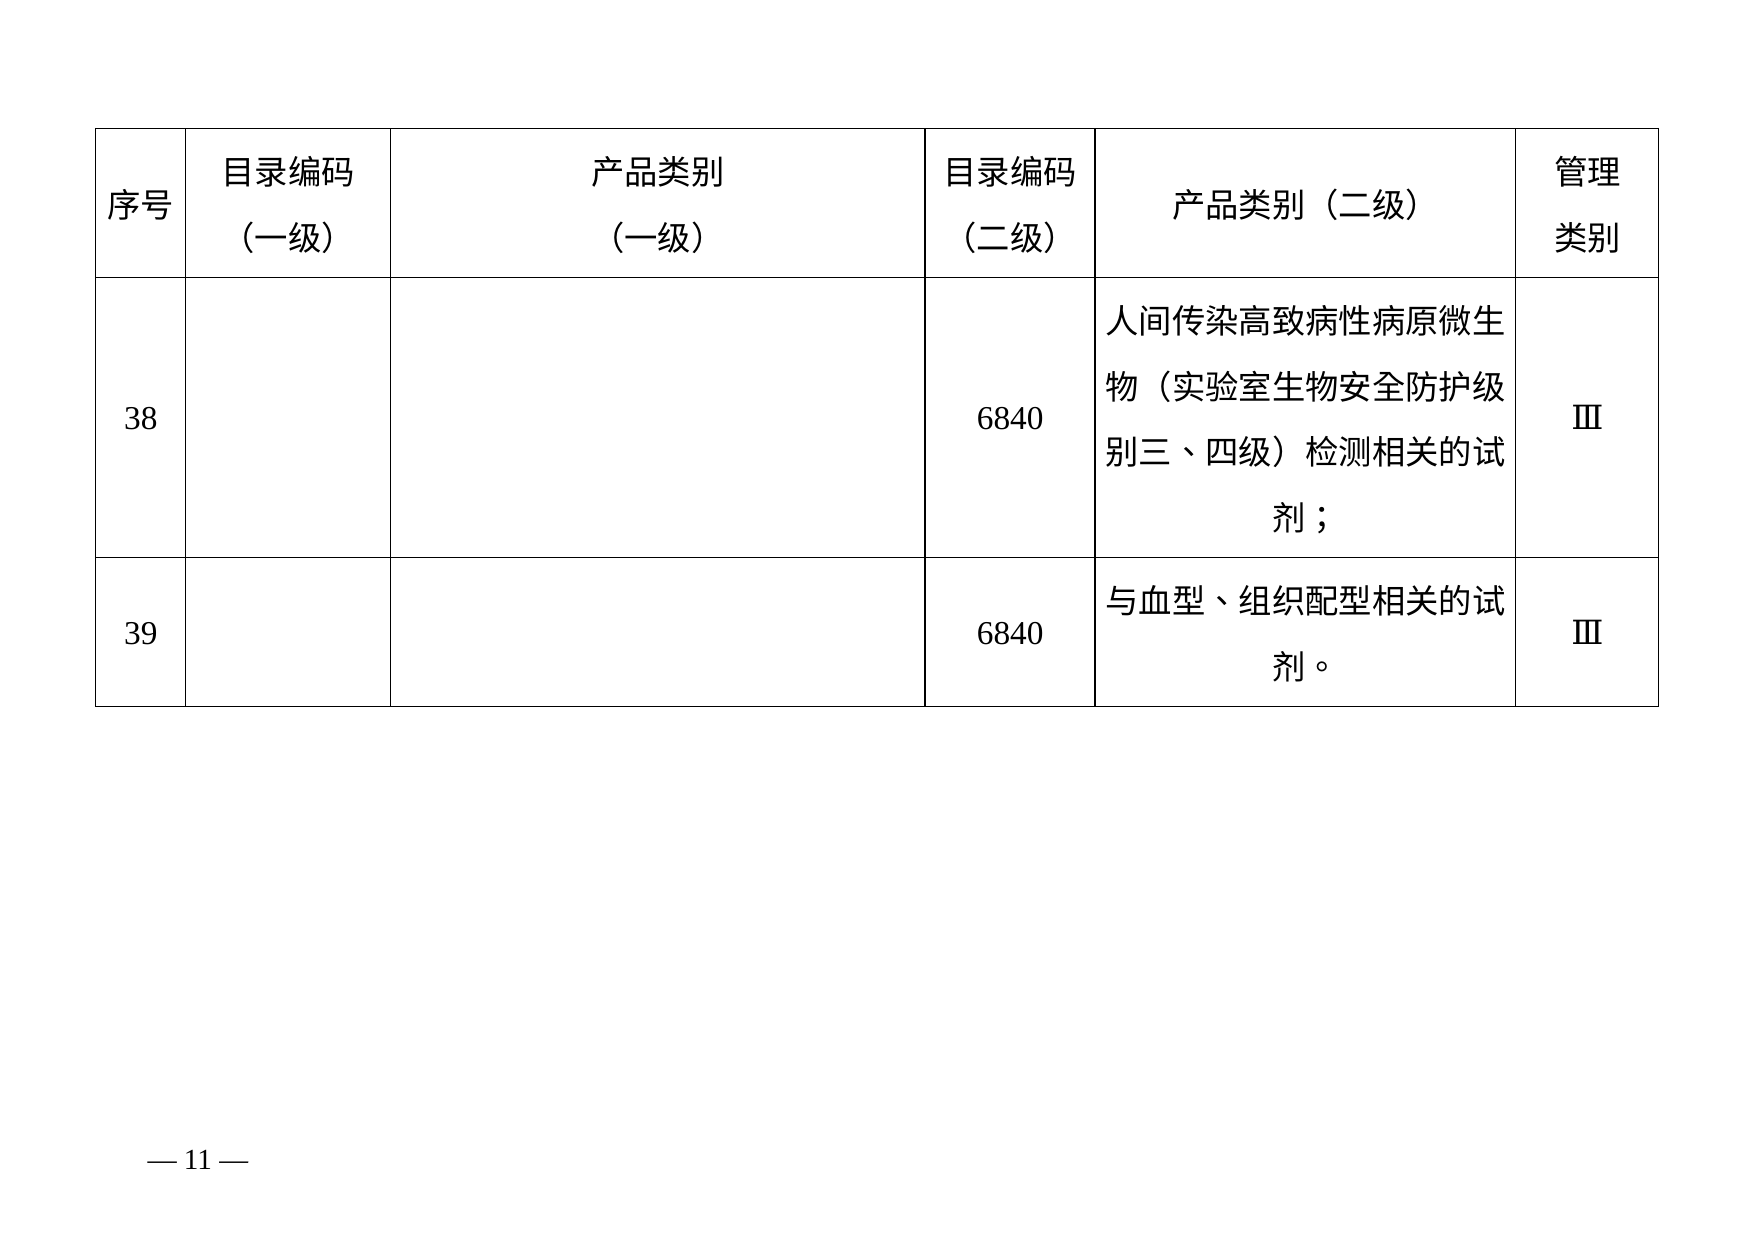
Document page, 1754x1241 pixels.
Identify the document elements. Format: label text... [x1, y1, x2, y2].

table_cell Ⅲ [1516, 558, 1658, 706]
table_header 产品类别 （一级） [391, 129, 924, 277]
table_cell 38 [96, 278, 185, 557]
table_cell [186, 278, 390, 557]
table_cell [186, 558, 390, 706]
table_cell 39 [96, 558, 185, 706]
table_header 目录编码 （一级） [186, 129, 390, 277]
table_cell [391, 558, 924, 706]
table_header 序号 [96, 129, 185, 277]
table_cell 与血型、组织配型相关的试剂。 [1096, 558, 1515, 706]
table_cell [391, 278, 924, 557]
table_header 目录编码 （二级） [926, 129, 1094, 277]
table_header 产品类别（二级） [1096, 129, 1515, 277]
table_cell Ⅲ [1516, 278, 1658, 557]
table_cell 人间传染高致病性病原微生物（实验室生物安全防护级别三、四级）检测相关的试剂； [1096, 278, 1515, 557]
table_cell 6840 [926, 278, 1094, 557]
table_header 管理 类别 [1516, 129, 1658, 277]
table_cell 6840 [926, 558, 1094, 706]
